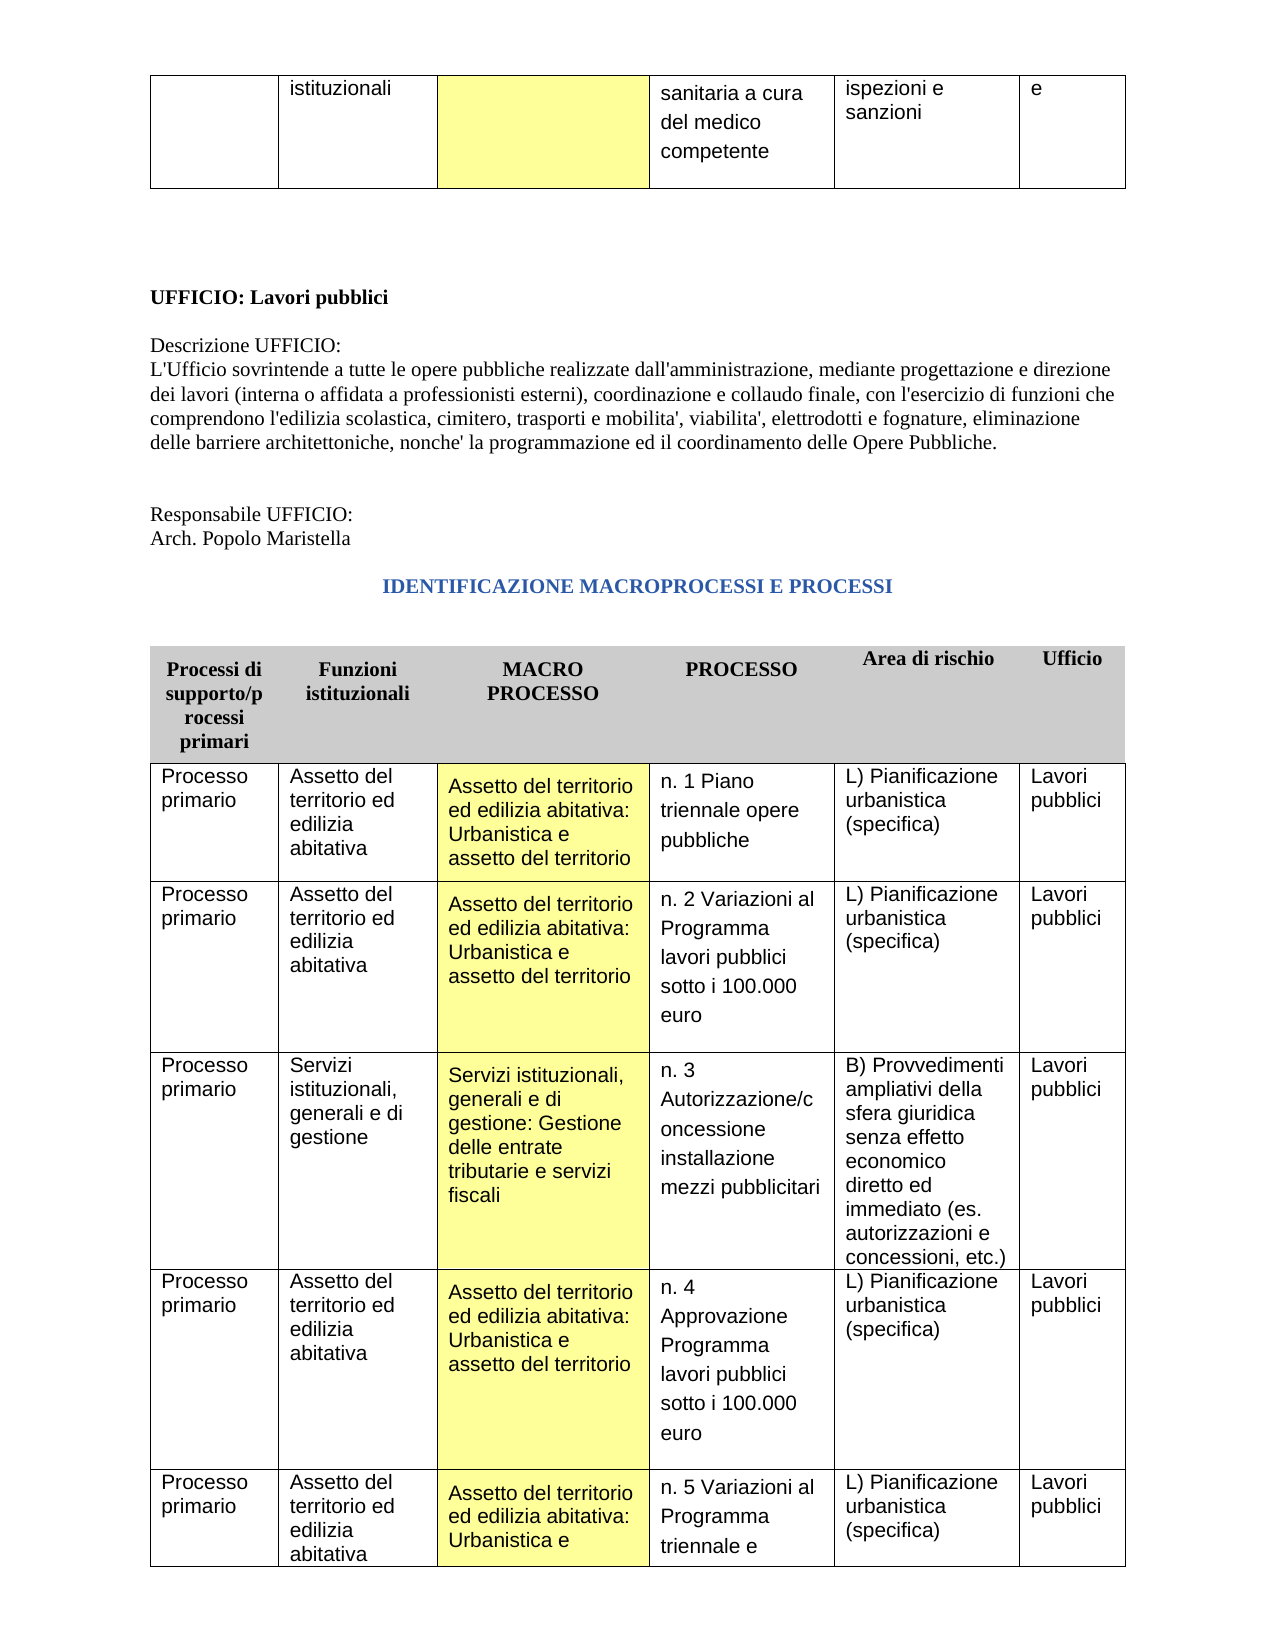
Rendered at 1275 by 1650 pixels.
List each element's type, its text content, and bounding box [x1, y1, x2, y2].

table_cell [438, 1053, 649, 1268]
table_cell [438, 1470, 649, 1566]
text IDENTIFICAZIONE MACROPROCESSI E PROCESSI [150, 574, 1125, 598]
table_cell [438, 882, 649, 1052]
text Descrizione UFFICIO: [150, 333, 1125, 357]
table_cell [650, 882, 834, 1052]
text L'Ufficio sovrintende a tutte le opere pubbliche realizzate dall'amministrazione, mediante progettazione e direzione dei lavori (interna o affidata a professionisti esterni), coordinazione e collaudo finale, con l'esercizio di funzioni che comprendono l'edilizia scolastica, cimitero, trasporti e mobilita', viabilita', elettrodotti e fognature, eliminazione delle barriere architettoniche, nonche' la programmazione ed il coordinamento delle Opere Pubbliche. [150, 357, 1125, 454]
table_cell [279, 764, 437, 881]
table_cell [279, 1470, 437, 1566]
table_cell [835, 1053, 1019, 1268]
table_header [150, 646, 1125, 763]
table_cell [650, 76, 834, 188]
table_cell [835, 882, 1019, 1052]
text Responsabile UFFICIO: [150, 502, 1125, 526]
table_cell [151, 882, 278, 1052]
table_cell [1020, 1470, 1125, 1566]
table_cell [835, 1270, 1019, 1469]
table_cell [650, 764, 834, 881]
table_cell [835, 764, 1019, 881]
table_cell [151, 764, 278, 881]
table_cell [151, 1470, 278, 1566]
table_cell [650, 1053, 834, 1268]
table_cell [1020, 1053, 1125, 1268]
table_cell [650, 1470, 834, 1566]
text Arch. Popolo Maristella [150, 526, 1125, 550]
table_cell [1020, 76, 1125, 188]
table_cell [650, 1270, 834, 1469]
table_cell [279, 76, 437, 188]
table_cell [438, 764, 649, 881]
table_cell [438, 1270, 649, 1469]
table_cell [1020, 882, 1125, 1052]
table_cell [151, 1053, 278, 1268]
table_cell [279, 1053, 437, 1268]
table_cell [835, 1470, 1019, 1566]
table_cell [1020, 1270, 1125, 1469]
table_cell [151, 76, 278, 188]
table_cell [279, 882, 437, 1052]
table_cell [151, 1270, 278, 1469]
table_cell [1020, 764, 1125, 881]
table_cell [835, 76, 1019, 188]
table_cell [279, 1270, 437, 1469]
text UFFICIO: Lavori pubblici [150, 285, 1125, 309]
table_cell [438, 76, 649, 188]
